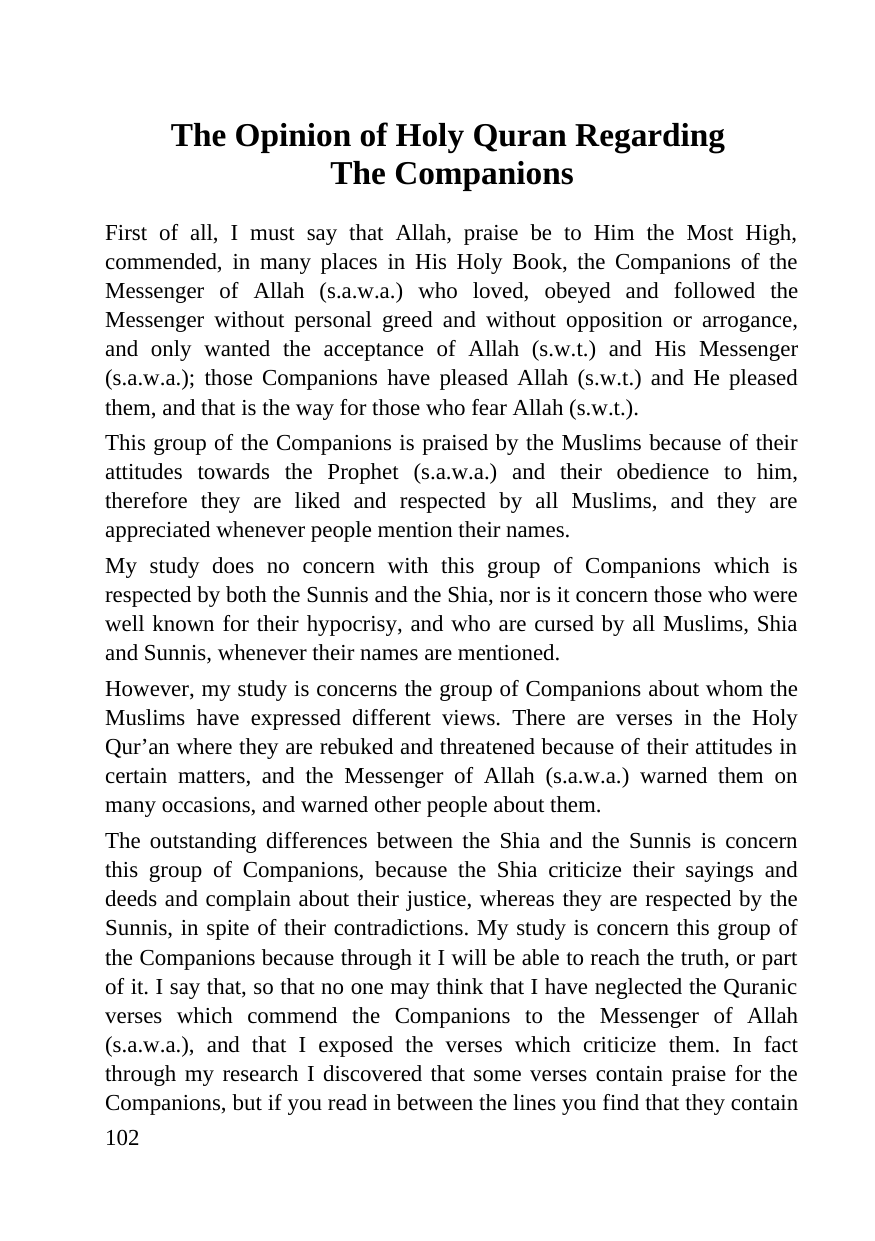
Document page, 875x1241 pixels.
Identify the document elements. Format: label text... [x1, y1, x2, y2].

text However, my study is concerns the group of Companions about whom the Muslims have expressed different views. There are verses in the Holy Qur’an where they are rebuked and threatened because of their attitudes in certain matters, and the Messenger of Allah (s.a.w.a.) warned them on many occasions, and warned other people about them. [105, 673, 799, 819]
text First of all, I must say that Allah, praise be to Him the Most High, commended, in many places in His Holy Book, the Companions of the Messenger of Allah (s.a.w.a.) who loved, obeyed and followed the Messenger without personal greed and without opposition or arrogance, and only wanted the acceptance of Allah (s.w.t.) and His Messenger (s.a.w.a.); those Companions have pleased Allah (s.w.t.) and He pleased them, and that is the way for those who fear Allah (s.w.t.). [105, 217, 799, 421]
text This group of the Companions is praised by the Muslims because of their attitudes towards the Prophet (s.a.w.a.) and their obedience to him, therefore they are liked and respected by all Muslims, and they are appreciated whenever people mention their names. [105, 427, 799, 544]
subtitle The Opinion of Holy Quran Regarding The Companions [105, 115, 799, 192]
text My study does no concern with this group of Companions which is respected by both the Sunnis and the Shia, nor is it concern those who were well known for their hypocrisy, and who are cursed by all Muslims, Shia and Sunnis, whenever their names are mentioned. [105, 550, 799, 667]
